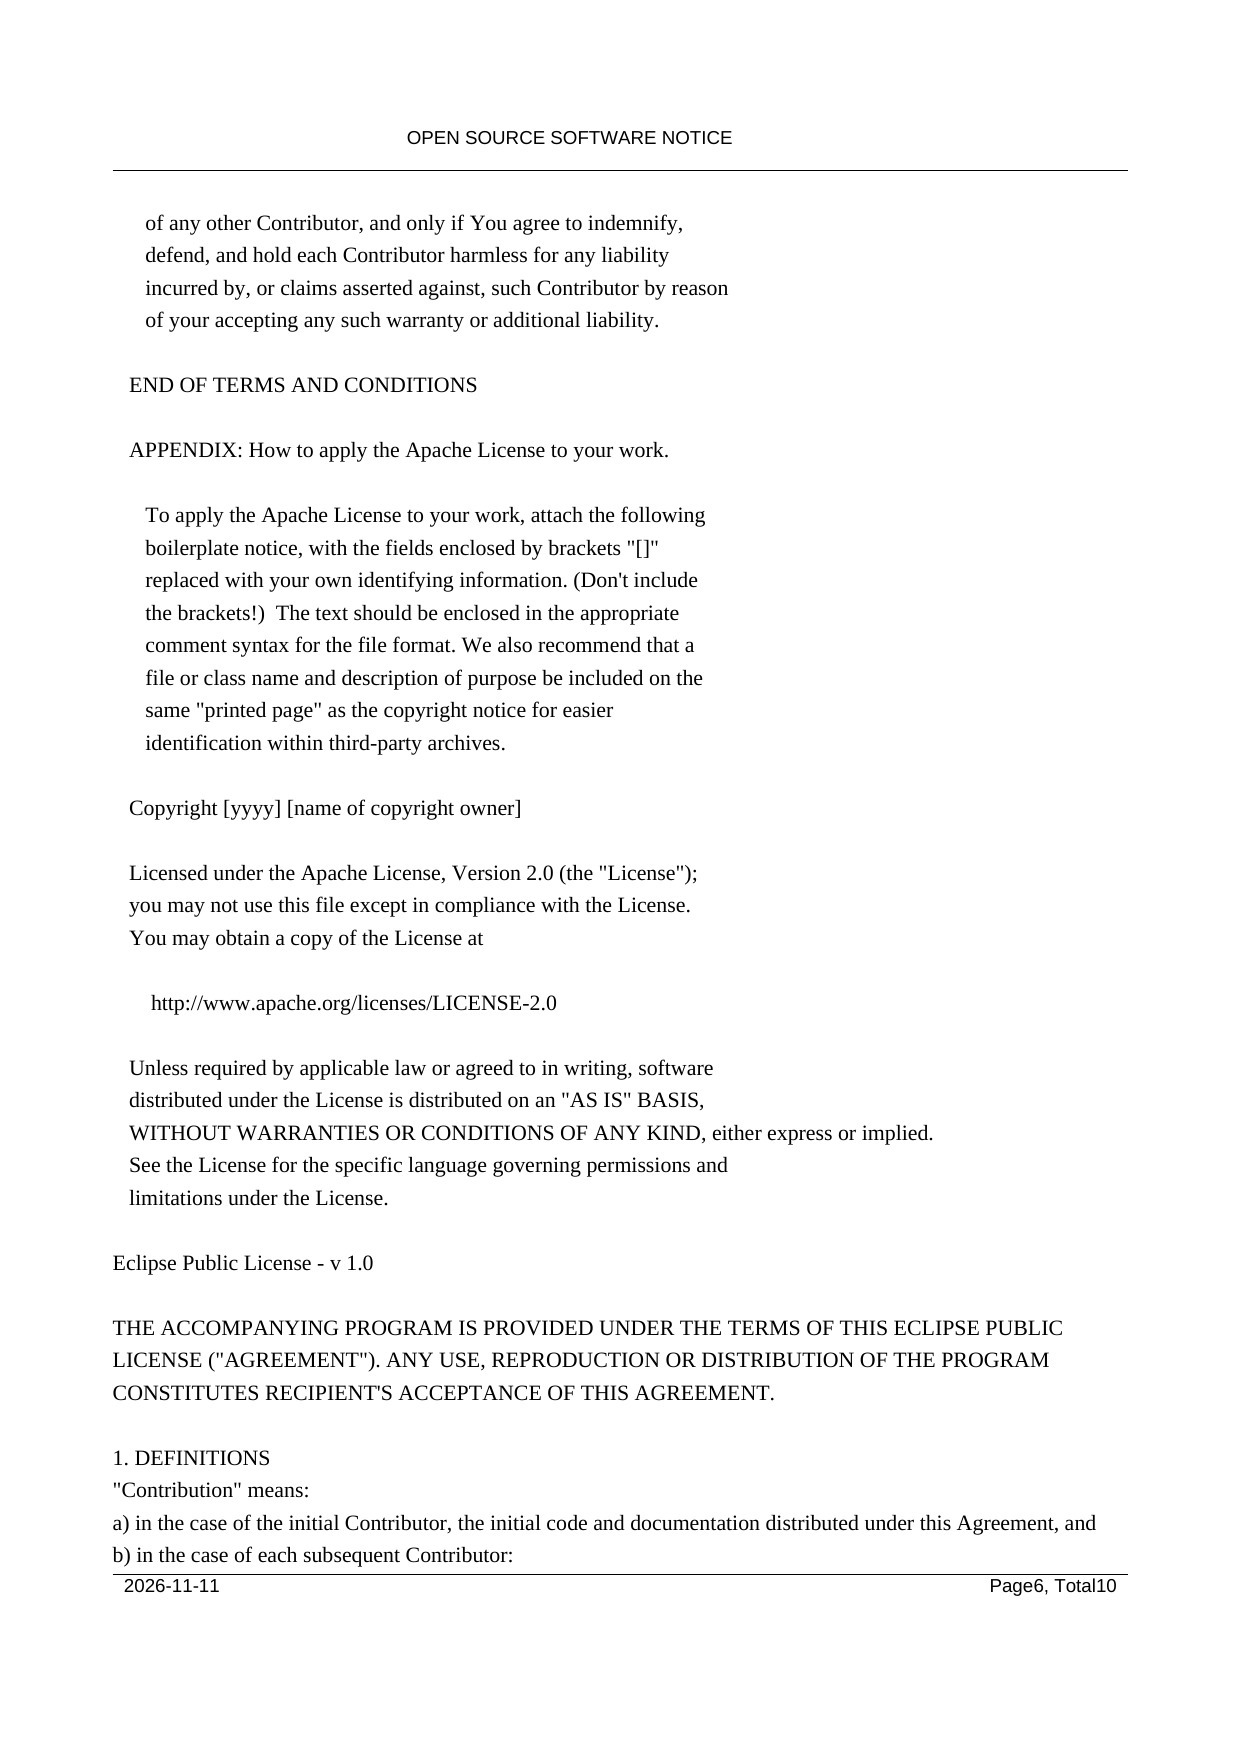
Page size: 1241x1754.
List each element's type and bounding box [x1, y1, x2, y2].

text [112, 206, 1128, 1571]
